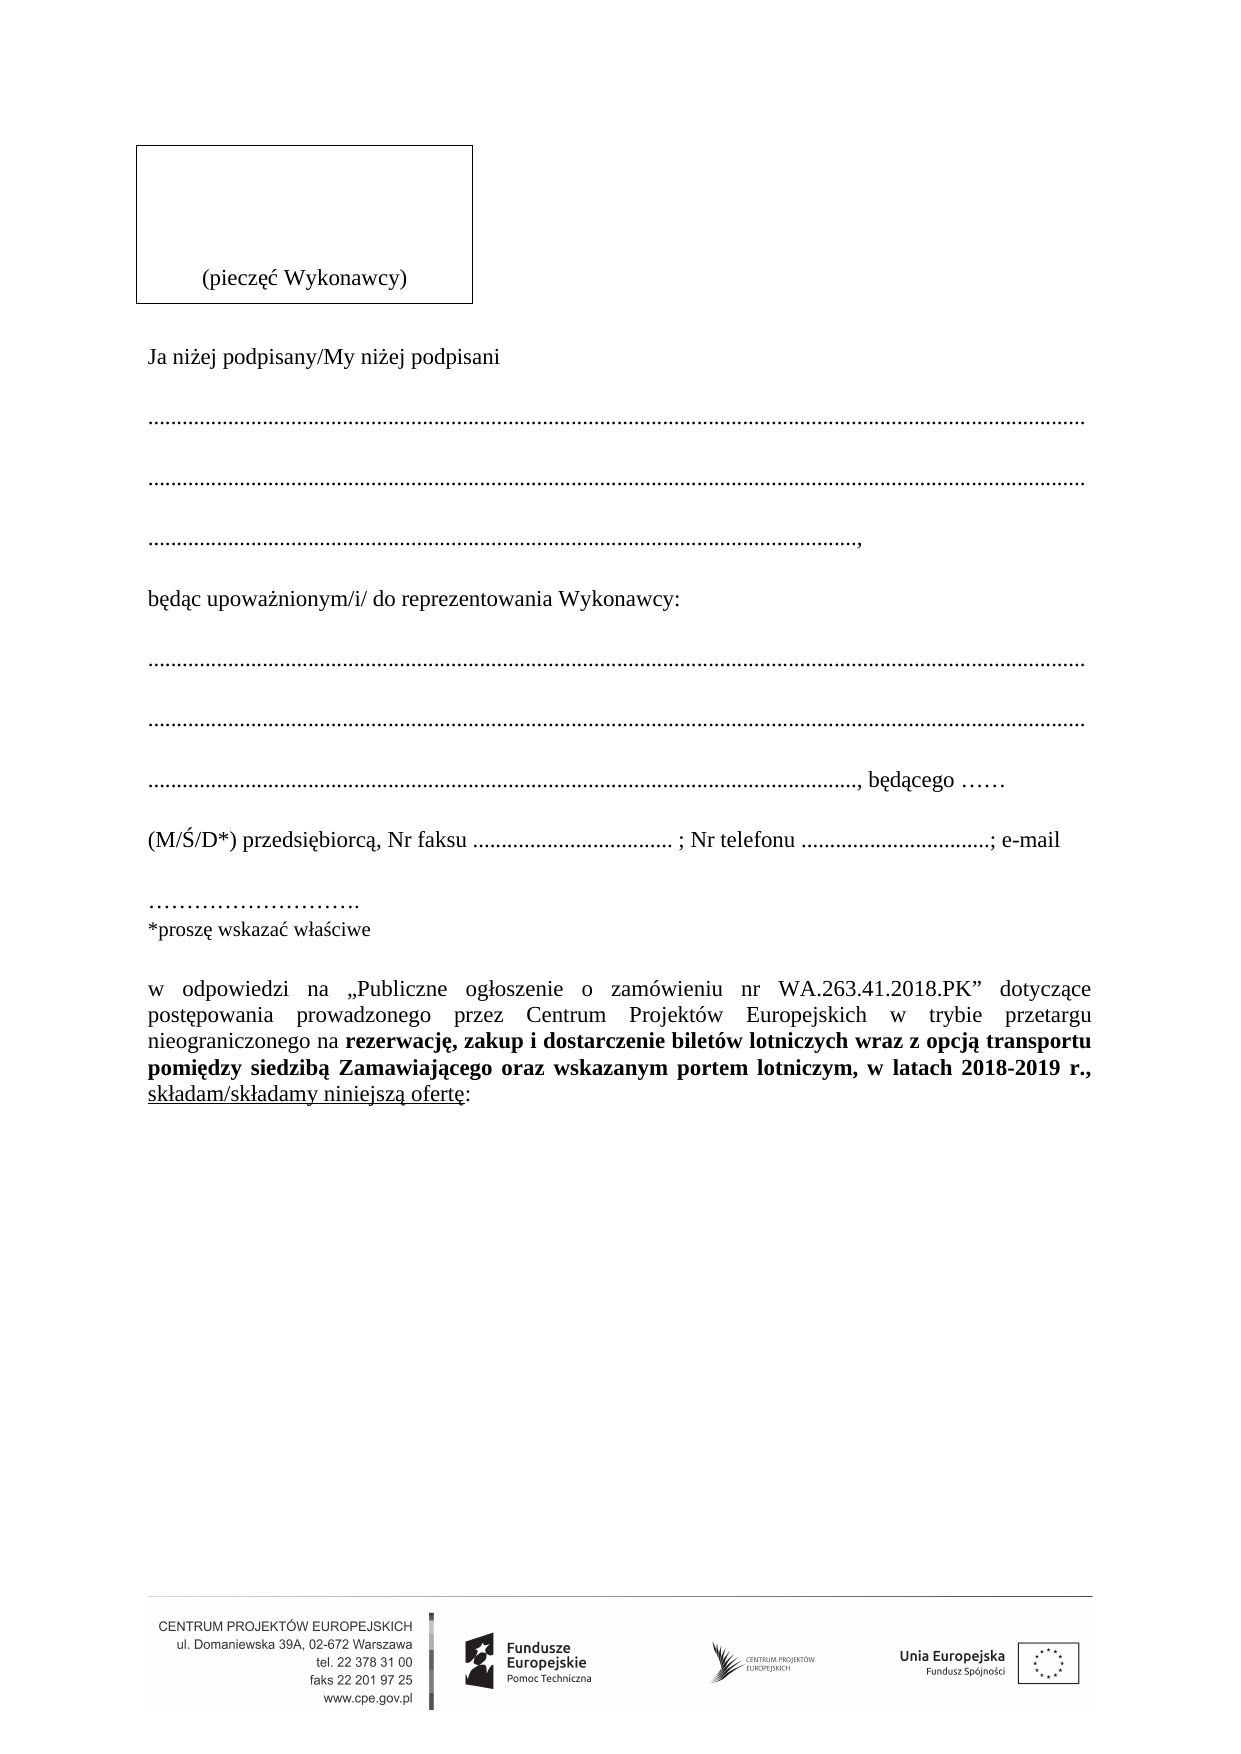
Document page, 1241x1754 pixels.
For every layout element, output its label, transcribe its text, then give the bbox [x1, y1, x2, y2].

text ............................................................................................................................, będącego …… [148, 766, 1093, 792]
text .................................................................................................................................................................... [148, 645, 1093, 671]
text (M/Ś/D*) przedsiębiorcą, Nr faksu ................................... ; Nr telefonu .................................; e-mail [148, 826, 1093, 853]
text .................................................................................................................................................................... [148, 403, 1093, 430]
text ………………………. [148, 887, 1093, 913]
text .................................................................................................................................................................... [148, 464, 1093, 490]
text Ja niżej podpisany/My niżej podpisani [148, 343, 1093, 369]
text .................................................................................................................................................................... [148, 706, 1093, 732]
text będąc upoważnionym/i/ do reprezentowania Wykonawcy: [148, 585, 1093, 611]
text w odpowiedzi na „Publiczne ogłoszenie o zamówieniu nr WA.263.41.2018.PK” dotyczące postępowania prowadzonego przez Centrum Projektów Europejskich w trybie przetargu nieograniczonego na rezerwację, zakup i dostarczenie biletów lotniczych wraz z opcją transportu pomiędzy siedzibą Zamawiającego oraz wskazanym portem lotniczym, w latach 2018-2019 r., składam/składamy niniejszą ofertę: [148, 975, 1093, 1107]
picture [147, 1596, 1093, 1710]
table_header (pieczęć Wykonawcy) [137, 146, 472, 302]
text *proszę wskazać właściwe [148, 917, 1093, 941]
text ............................................................................................................................, [148, 524, 1093, 551]
